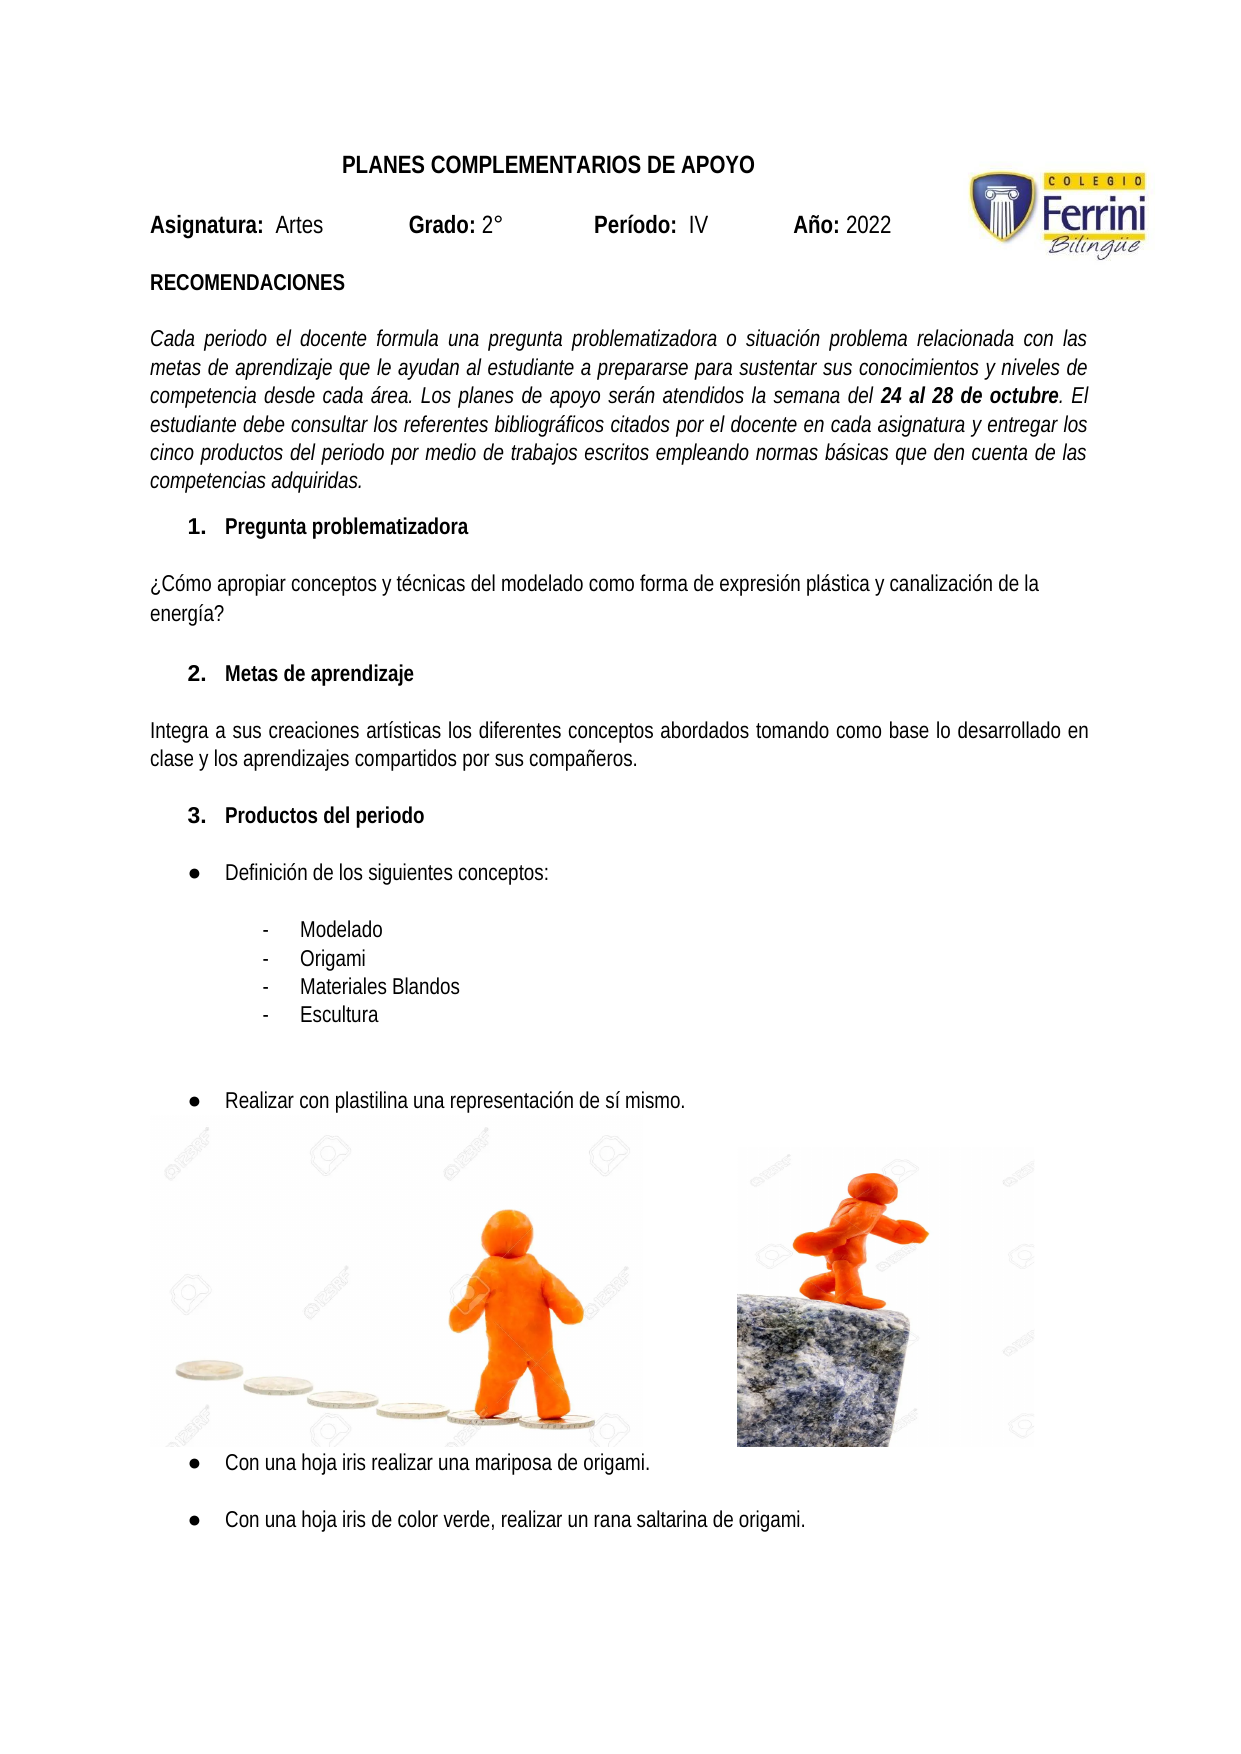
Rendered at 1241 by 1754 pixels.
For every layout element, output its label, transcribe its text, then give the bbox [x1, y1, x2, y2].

picture [150, 1115, 643, 1447]
list Con una hoja iris de color verde, realizar un rana saltarina de origami. [187, 1506, 1090, 1532]
text ¿Cómo apropiar conceptos y técnicas del modelado como forma de expresión plástica y canalización de la energía? [150, 569, 1090, 626]
text Asignatura: Artes Grado: 2° Período: IV Año: 2022 [150, 209, 946, 238]
list Origami [262, 944, 1090, 971]
list Productos del periodo [225, 802, 1090, 829]
text Cada periodo el docente formula una pregunta problematizadora o situación problema relacionada con las metas de aprendizaje que le ayudan al estudiante a prepararse para sustentar sus conocimientos y niveles de competencia desde cada área. Los planes de apoyo serán atendidos la semana del 24 al 28 de octubre. El estudiante debe consultar los referentes bibliográficos citados por el docente en cada asignatura y entregar los cinco productos del periodo por medio de trabajos escritos empleando normas básicas que den cuenta de las competencias adquiridas. [150, 325, 1090, 494]
list Pregunta problematizadora [187, 513, 1090, 539]
list Metas de aprendizaje [187, 660, 1090, 686]
list Modelado [262, 916, 1090, 942]
list Realizar con plastilina una representación de sí mismo. [187, 1087, 1090, 1113]
text Integra a sus creaciones artísticas los diferentes conceptos abordados tomando como base lo desarrollado en clase y los aprendizajes compartidos por sus compañeros. [150, 743, 1090, 772]
text RECOMENDACIONES [150, 269, 1090, 296]
list Materiales Blandos [262, 973, 1090, 999]
picture [946, 151, 1164, 273]
list Con una hoja iris realizar una mariposa de origami. [187, 1449, 1090, 1475]
list Definición de los siguientes conceptos: [187, 859, 1090, 886]
text PLANES COMPLEMENTARIOS DE APOYO [150, 150, 1090, 179]
list Escultura [262, 1001, 1090, 1028]
picture [737, 1147, 1035, 1447]
